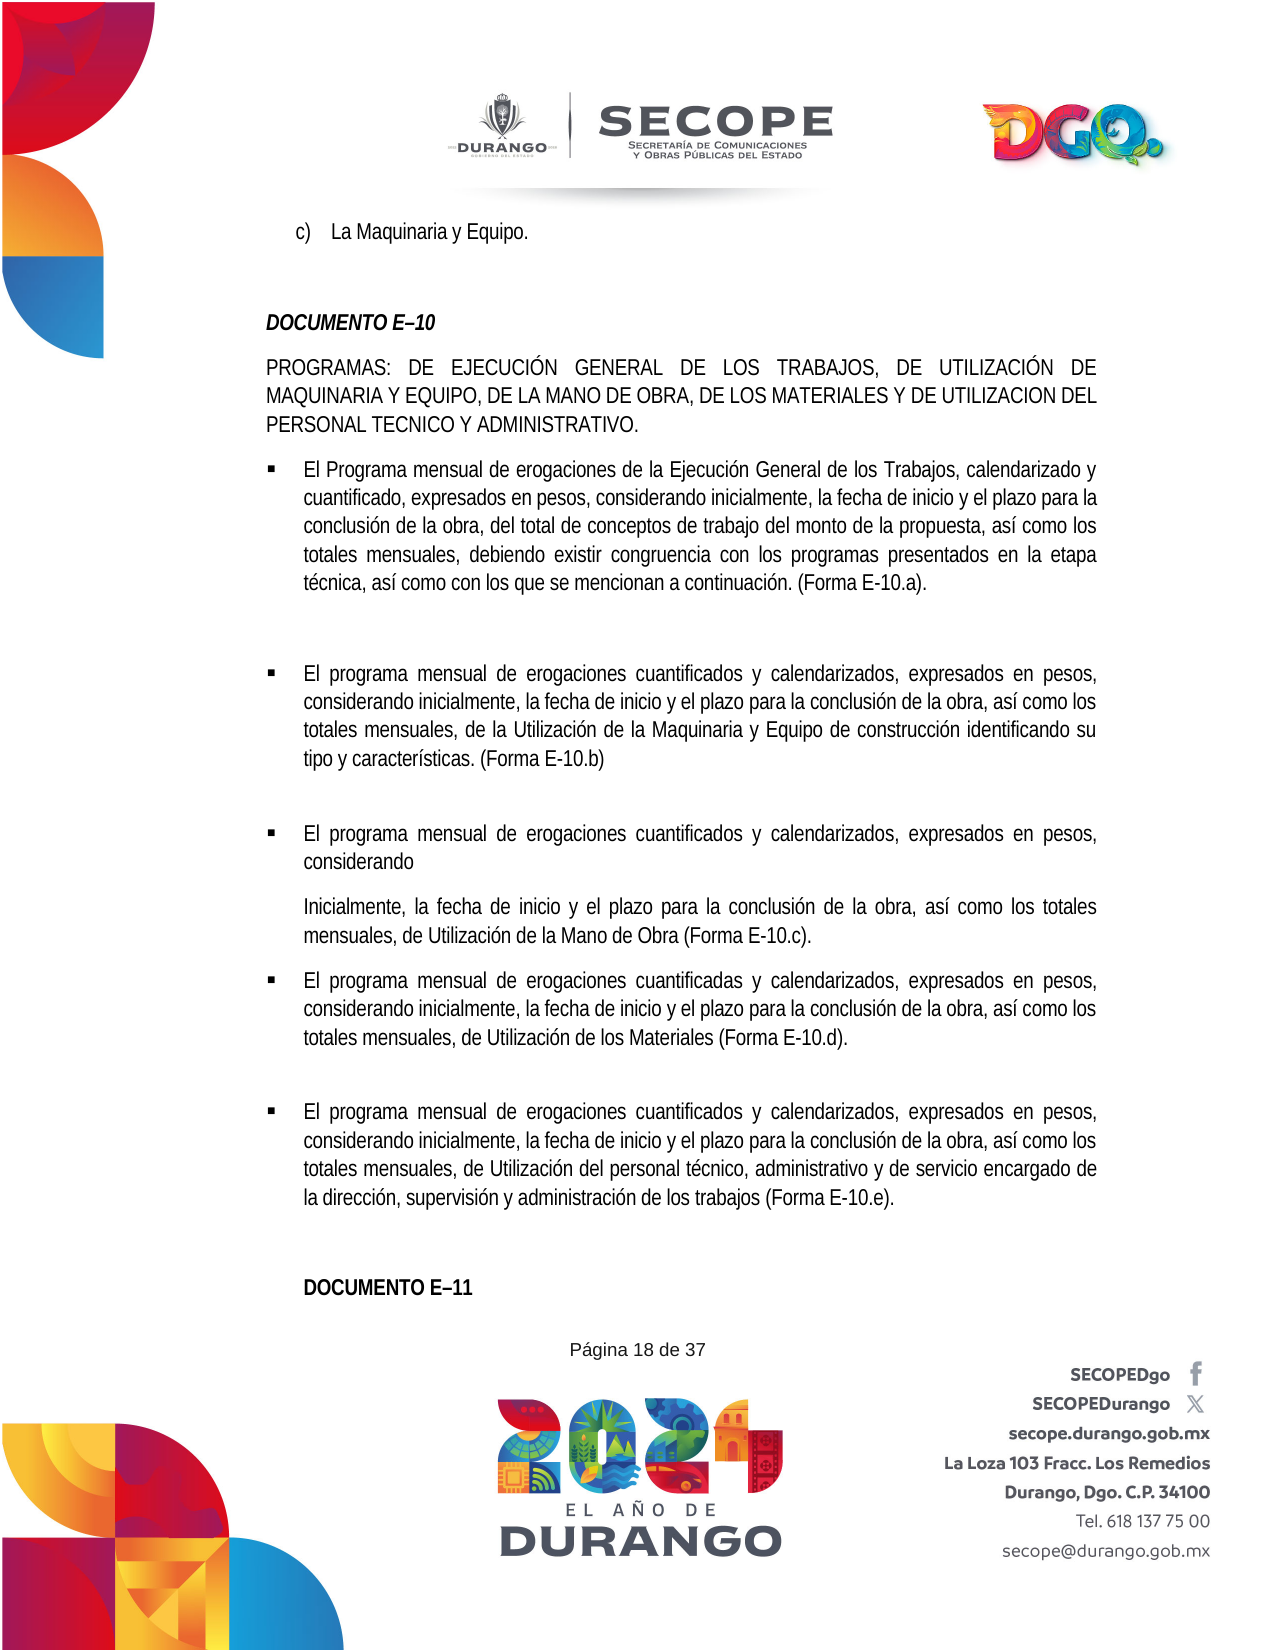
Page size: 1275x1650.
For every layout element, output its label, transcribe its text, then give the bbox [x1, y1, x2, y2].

list El programa mensual de erogaciones cuantificados y calendarizados, expresados en pesos, considerando inicialmente, la fecha de inicio y el plazo para la conclusión de la obra, así como los totales mensuales, de Utilización del personal técnico, administrativo y de servicio encargado de la dirección, supervisión y administración de los trabajos (Forma E-10.e). [266, 1098, 1098, 1210]
text c) La Maquinaria y Equipo. [295, 218, 1098, 245]
list El programa mensual de erogaciones cuantificadas y calendarizados, expresados en pesos, considerando inicialmente, la fecha de inicio y el plazo para la conclusión de la obra, así como los totales mensuales, de Utilización de los Materiales (Forma E-10.d). [266, 967, 1098, 1050]
text DOCUMENTO E–10 [266, 308, 1098, 335]
list El programa mensual de erogaciones cuantificados y calendarizados, expresados en pesos, considerando inicialmente, la fecha de inicio y el plazo para la conclusión de la obra, así como los totales mensuales, de la Utilización de la Maquinaria y Equipo de construcción identificando su tipo y características. (Forma E-10.b) [266, 659, 1098, 771]
text DOCUMENTO E–11 [303, 1274, 1098, 1300]
text PROGRAMAS: DE EJECUCIÓN GENERAL DE LOS TRABAJOS, DE UTILIZACIÓN DE MAQUINARIA Y EQUIPO, DE LA MANO DE OBRA, DE LOS MATERIALES Y DE UTILIZACION DEL PERSONAL TECNICO Y ADMINISTRATIVO. [266, 354, 1098, 437]
picture [2, 1, 1275, 1650]
list El programa mensual de erogaciones cuantificados y calendarizados, expresados en pesos, considerando [266, 819, 1098, 874]
text Inicialmente, la fecha de inicio y el plazo para la conclusión de la obra, así como los totales mensuales, de Utilización de la Mano de Obra (Forma E-10.c). [303, 893, 1098, 948]
list El Programa mensual de erogaciones de la Ejecución General de los Trabajos, calendarizado y cuantificado, expresados en pesos, considerando inicialmente, la fecha de inicio y el plazo para la conclusión de la obra, del total de conceptos de trabajo del monto de la propuesta, así como los totales mensuales, debiendo existir congruencia con los programas presentados en la etapa técnica, así como con los que se mencionan a continuación. (Forma E-10.a). [266, 456, 1098, 596]
